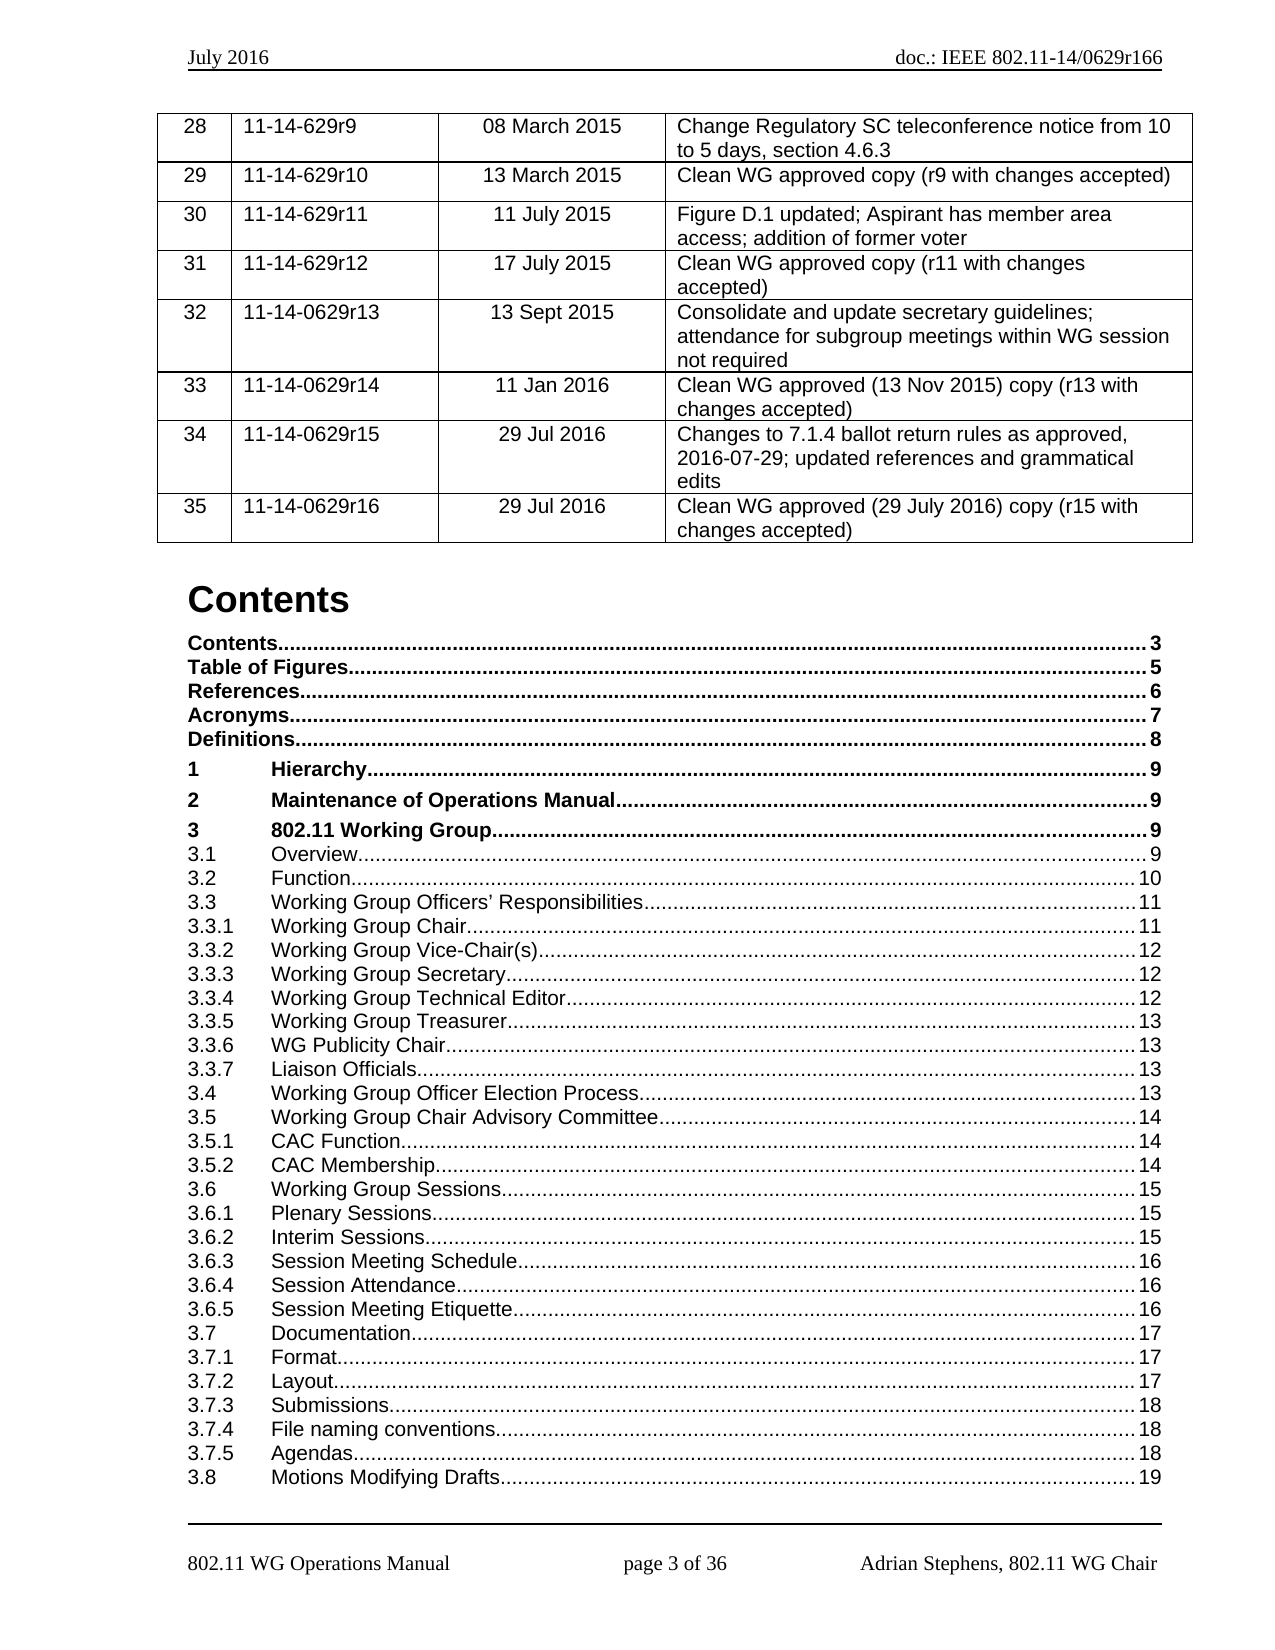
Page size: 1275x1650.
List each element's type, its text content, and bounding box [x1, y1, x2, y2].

table_cell 35 [158, 494, 231, 542]
text 3.7.4 File naming conventions 18 [187, 1417, 1162, 1441]
text 3.3.3 Working Group Secretary 12 [187, 961, 1162, 985]
text Table of Figures 5 [187, 655, 1162, 679]
text 3.3.1 Working Group Chair 11 [187, 913, 1162, 937]
table_cell 17 July 2015 [439, 251, 665, 298]
text 3.2 Function 10 [187, 866, 1162, 889]
table_cell 11-14-629r12 [232, 251, 438, 298]
text Contents 3 [187, 631, 1162, 655]
table_cell 11-14-0629r13 [232, 300, 438, 371]
table_cell 30 [158, 202, 231, 249]
text Acronyms 7 [187, 703, 1162, 727]
table_cell 11-14-0629r14 [232, 373, 438, 420]
table_cell 11-14-629r9 [232, 114, 438, 161]
text 3.7.2 Layout 17 [187, 1369, 1162, 1393]
text Contents [187, 578, 1162, 621]
text 3.6 Working Group Sessions 15 [187, 1177, 1162, 1201]
text 3.5.2 CAC Membership 14 [187, 1153, 1162, 1177]
table_cell Figure D.1 updated; Aspirant has member area access; addition of former voter [666, 202, 1192, 249]
table_cell Clean WG approved (13 Nov 2015) copy (r13 with changes accepted) [666, 373, 1192, 420]
table_cell 29 [158, 163, 231, 201]
text 3.7.5 Agendas 18 [187, 1441, 1162, 1464]
text 1 Hierarchy 9 [187, 757, 1162, 781]
text 3.6.3 Session Meeting Schedule 16 [187, 1249, 1162, 1273]
table_cell 33 [158, 373, 231, 420]
table_cell Clean WG approved (29 July 2016) copy (r15 with changes accepted) [666, 494, 1192, 542]
text 3.7.3 Submissions 18 [187, 1393, 1162, 1417]
text 3.3 Working Group Officers’ Responsibilities 11 [187, 889, 1162, 913]
table_cell 11-14-629r11 [232, 202, 438, 249]
table_cell 08 March 2015 [439, 114, 665, 161]
text 3.3.2 Working Group Vice-Chair(s) 12 [187, 937, 1162, 961]
table_cell 31 [158, 251, 231, 298]
text 3.3.6 WG Publicity Chair 13 [187, 1033, 1162, 1057]
text 3.7 Documentation 17 [187, 1321, 1162, 1345]
table_cell 28 [158, 114, 231, 161]
table_cell 32 [158, 300, 231, 371]
table_cell 11-14-0629r15 [232, 421, 438, 493]
text References 6 [187, 679, 1162, 703]
text 3.4 Working Group Officer Election Process 13 [187, 1081, 1162, 1105]
text 2 Maintenance of Operations Manual 9 [187, 787, 1162, 811]
table_cell 11-14-629r10 [232, 163, 438, 201]
text 3.3.7 Liaison Officials 13 [187, 1057, 1162, 1081]
text 3.3.5 Working Group Treasurer 13 [187, 1009, 1162, 1033]
table_cell Clean WG approved copy (r9 with changes accepted) [666, 163, 1192, 201]
text 3.6.5 Session Meeting Etiquette 16 [187, 1297, 1162, 1321]
text 3.8 Motions Modifying Drafts 19 [187, 1464, 1162, 1488]
table_cell 11 Jan 2016 [439, 373, 665, 420]
text 3.6.4 Session Attendance 16 [187, 1273, 1162, 1297]
text 3.1 Overview 9 [187, 842, 1162, 866]
table_cell 29 Jul 2016 [439, 421, 665, 493]
text 3.7.1 Format 17 [187, 1345, 1162, 1369]
table_cell 29 Jul 2016 [439, 494, 665, 542]
table_cell Clean WG approved copy (r11 with changes accepted) [666, 251, 1192, 298]
table_cell 13 March 2015 [439, 163, 665, 201]
table_cell Consolidate and update secretary guidelines; attendance for subgroup meetings within WG session not required [666, 300, 1192, 371]
text 3 802.11 Working Group 9 [187, 818, 1162, 842]
table_cell 11-14-0629r16 [232, 494, 438, 542]
text 3.6.1 Plenary Sessions 15 [187, 1201, 1162, 1225]
text 3.5.1 CAC Function 14 [187, 1129, 1162, 1153]
table_cell 13 Sept 2015 [439, 300, 665, 371]
text 3.3.4 Working Group Technical Editor 12 [187, 985, 1162, 1009]
table_cell 11 July 2015 [439, 202, 665, 249]
text 3.5 Working Group Chair Advisory Committee 14 [187, 1105, 1162, 1129]
table_cell 34 [158, 421, 231, 493]
table_cell Change Regulatory SC teleconference notice from 10 to 5 days, section 4.6.3 [666, 114, 1192, 161]
text Definitions 8 [187, 727, 1162, 751]
text 3.6.2 Interim Sessions 15 [187, 1225, 1162, 1249]
table_cell Changes to 7.1.4 ballot return rules as approved, 2016-07-29; updated references and grammatical edits [666, 421, 1192, 493]
